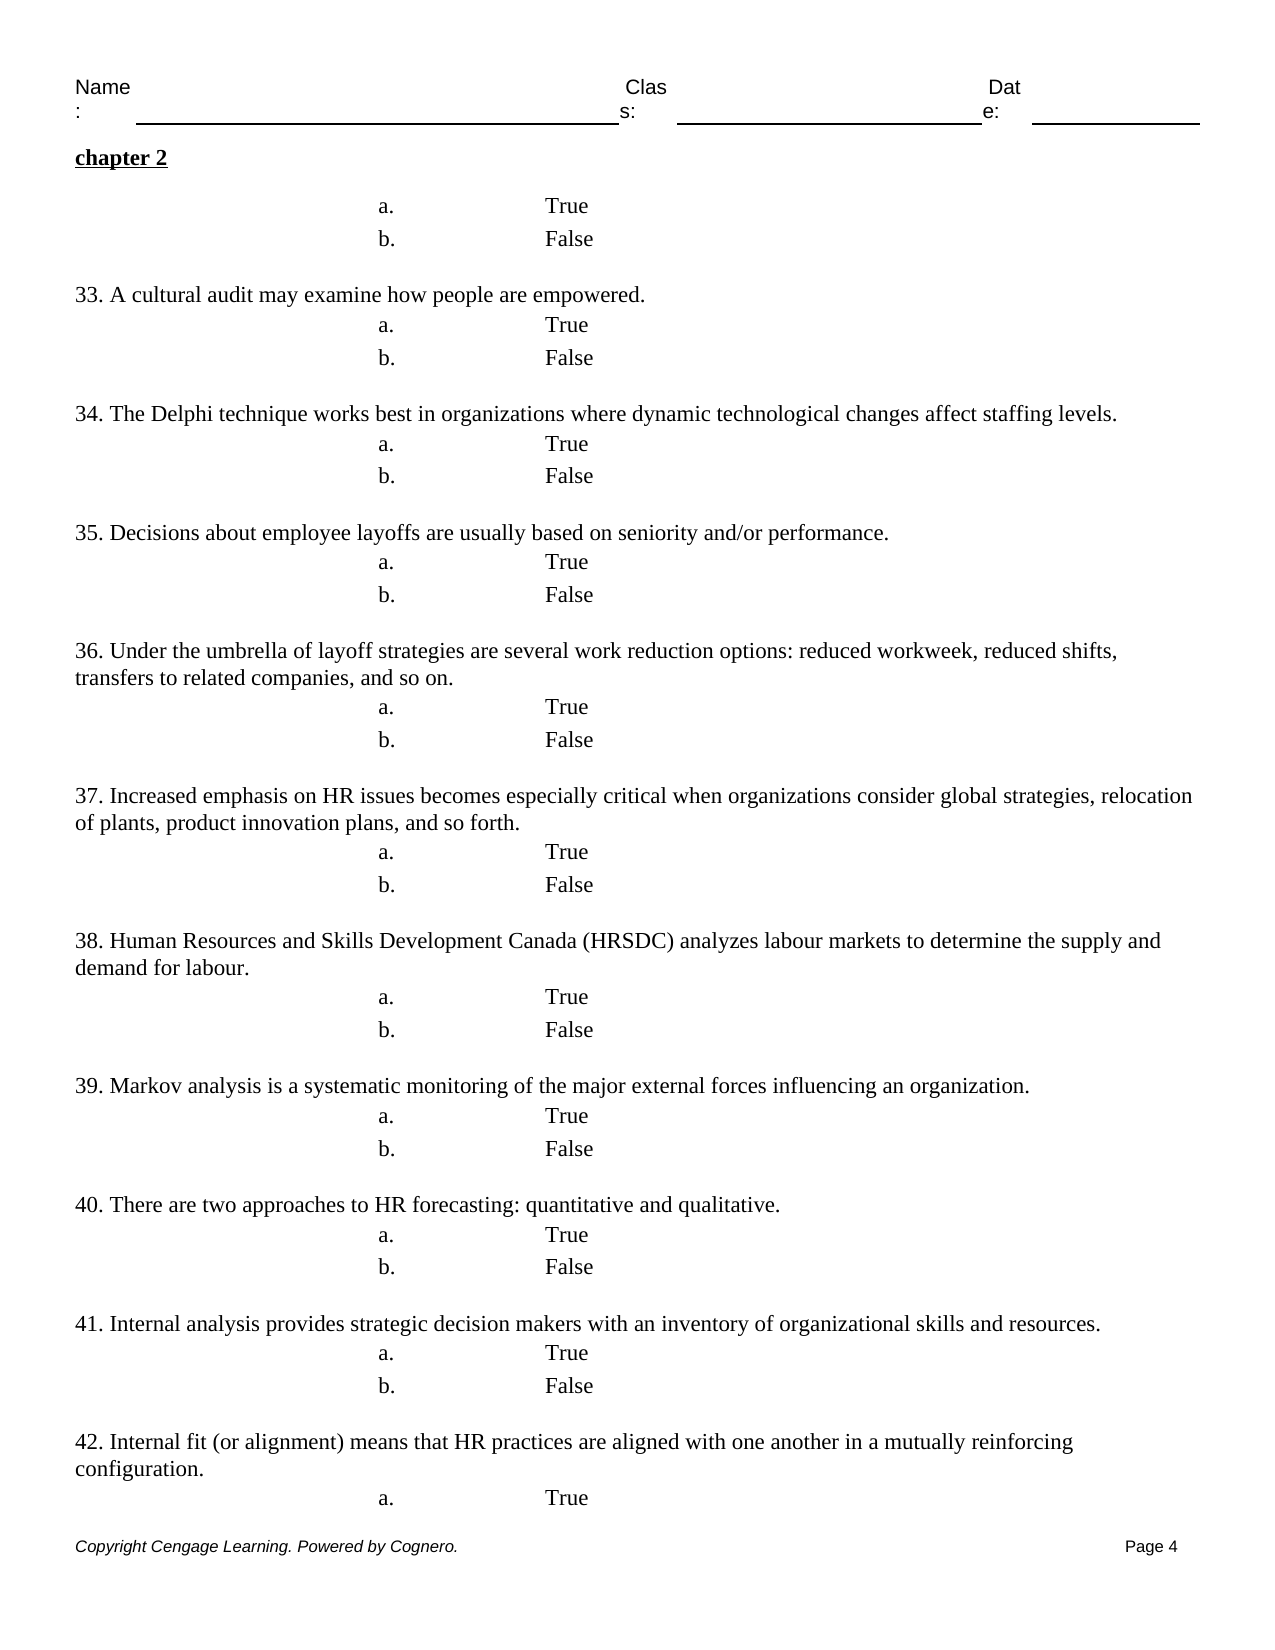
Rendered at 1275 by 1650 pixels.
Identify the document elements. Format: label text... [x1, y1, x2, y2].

table_header 37. Increased emphasis on HR issues becomes especially critical when organizations consider global strategies, relocation of plants, product innovation plans, and so forth. [75, 783, 1200, 901]
table_header 38. Human Resources and Skills Development Canada (HRSDC) analyzes labour markets to determine the supply and demand for labour. [75, 928, 1200, 1046]
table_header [75, 189, 1200, 254]
table_header 36. Under the umbrella of layoff strategies are several work reduction options: reduced workweek, reduced shifts, transfers to related companies, and so on. [75, 638, 1200, 756]
table_header 33. A cultural audit may examine how people are empowered. [75, 282, 1200, 373]
table_header 39. Markov analysis is a systematic monitoring of the major external forces influencing an organization. [75, 1073, 1200, 1164]
table_header 35. Decisions about employee layoffs are usually based on seniority and/or performance. [75, 519, 1200, 611]
table_header 40. There are two approaches to HR forecasting: quantitative and qualitative. [75, 1191, 1200, 1283]
table_header 41. Internal analysis provides strategic decision makers with an inventory of organizational skills and resources. [75, 1310, 1200, 1401]
table_header 34. The Delphi technique works best in organizations where dynamic technological changes affect staffing levels. [75, 400, 1200, 492]
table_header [75, 1429, 1200, 1514]
